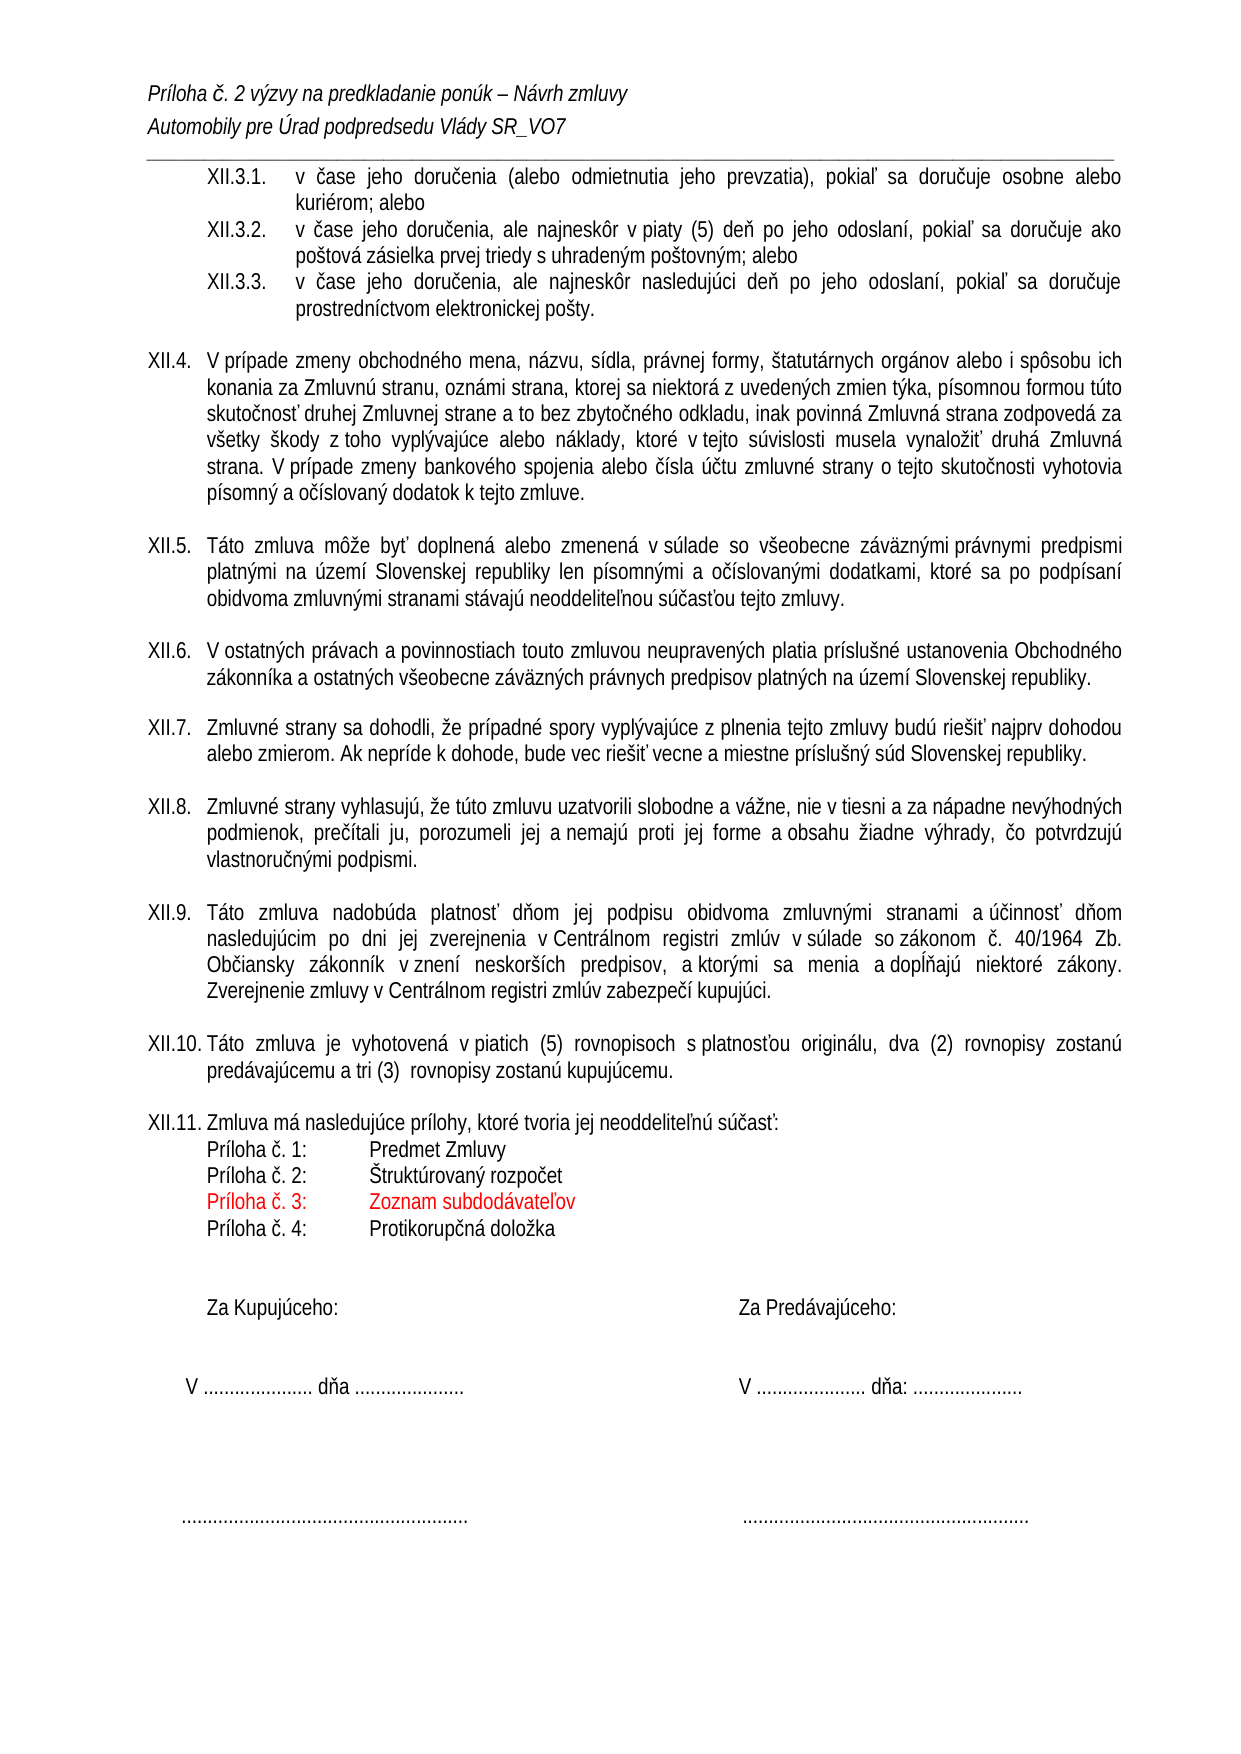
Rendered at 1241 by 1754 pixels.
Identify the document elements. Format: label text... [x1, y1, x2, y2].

list v čase jeho doručenia (alebo odmietnutia jeho prevzatia), pokiaľ sa doručuje osobne alebo kuriérom; alebo [207, 163, 1122, 216]
list Zmluvné strany sa dohodli, že prípadné spory vyplývajúce z plnenia tejto zmluvy budú riešiť najprv dohodou alebo zmierom. Ak nepríde k dohode, bude vec riešiť vecne a miestne príslušný súd Slovenskej republiky. [148, 714, 1122, 767]
list Táto zmluva je vyhotovená v piatich (5) rovnopisoch s platnosťou originálu, dva (2) rovnopisy zostanú predávajúcemu a tri (3) rovnopisy zostanú kupujúcemu. [148, 1030, 1122, 1083]
list Zmluvné strany vyhlasujú, že túto zmluvu uzatvorili slobodne a vážne, nie v tiesni a za nápadne nevýhodných podmienok, prečítali ju, porozumeli jej a nemajú proti jej forme a obsahu žiadne výhrady, čo potvrdzujú vlastnoručnými podpismi. [148, 793, 1122, 872]
list v čase jeho doručenia, ale najneskôr nasledujúci deň po jeho odoslaní, pokiaľ sa doručuje prostredníctvom elektronickej pošty. [207, 268, 1122, 321]
text Príloha č. 4: Protikorupčná doložka [148, 1215, 1122, 1241]
list v čase jeho doručenia, ale najneskôr v piaty (5) deň po jeho odoslaní, pokiaľ sa doručuje ako poštová zásielka prvej triedy s uhradeným poštovným; alebo [207, 216, 1122, 268]
list V ostatných právach a povinnostiach touto zmluvou neupravených platia príslušné ustanovenia Obchodného zákonníka a ostatných všeobecne záväzných právnych predpisov platných na území Slovenskej republiky. [148, 637, 1122, 690]
text Za Kupujúceho: Za Predávajúceho: [148, 1294, 1122, 1320]
text V ..................... dňa ..................... V ..................... dňa: ..................... [148, 1373, 1122, 1399]
text Príloha č. 3: Zoznam subdodávateľov [148, 1188, 1122, 1215]
list Táto zmluva môže byť doplnená alebo zmenená v súlade so všeobecne záväznými právnymi predpismi platnými na území Slovenskej republiky len písomnými a očíslovanými dodatkami, ktoré sa po podpísaní obidvoma zmluvnými stranami stávajú neoddeliteľnou súčasťou tejto zmluvy. [148, 532, 1122, 611]
list Táto zmluva nadobúda platnosť dňom jej podpisu obidvoma zmluvnými stranami a účinnosť dňom nasledujúcim po dni jej zverejnenia v Centrálnom registri zmlúv v súlade so zákonom č. 40/1964 Zb. Občiansky zákonník v znení neskorších predpisov, a ktorými sa menia a dopĺňajú niektoré zákony. Zverejnenie zmluvy v Centrálnom registri zmlúv zabezpečí kupujúci. [148, 898, 1122, 1004]
list Zmluva má nasledujúce prílohy, ktoré tvoria jej neoddeliteľnú súčasť: [148, 1109, 1122, 1136]
list Príloha č. 1: Predmet Zmluvy [207, 1136, 1122, 1162]
list V prípade zmeny obchodného mena, názvu, sídla, právnej formy, štatutárnych orgánov alebo i spôsobu ich konania za Zmluvnú stranu, oznámi strana, ktorej sa niektorá z uvedených zmien týka, písomnou formou túto skutočnosť druhej Zmluvnej strane a to bez zbytočného odkladu, inak povinná Zmluvná strana zodpovedá za všetky škody z toho vyplývajúce alebo náklady, ktoré v tejto súvislosti musela vynaložiť druhá Zmluvná strana. V prípade zmeny bankového spojenia alebo čísla účtu zmluvné strany o tejto skutočnosti vyhotovia písomný a očíslovaný dodatok k tejto zmluve. [148, 347, 1122, 506]
text ....................................................... ....................................................... [148, 1502, 1122, 1528]
text Príloha č. 2: Štruktúrovaný rozpočet [148, 1162, 1122, 1188]
